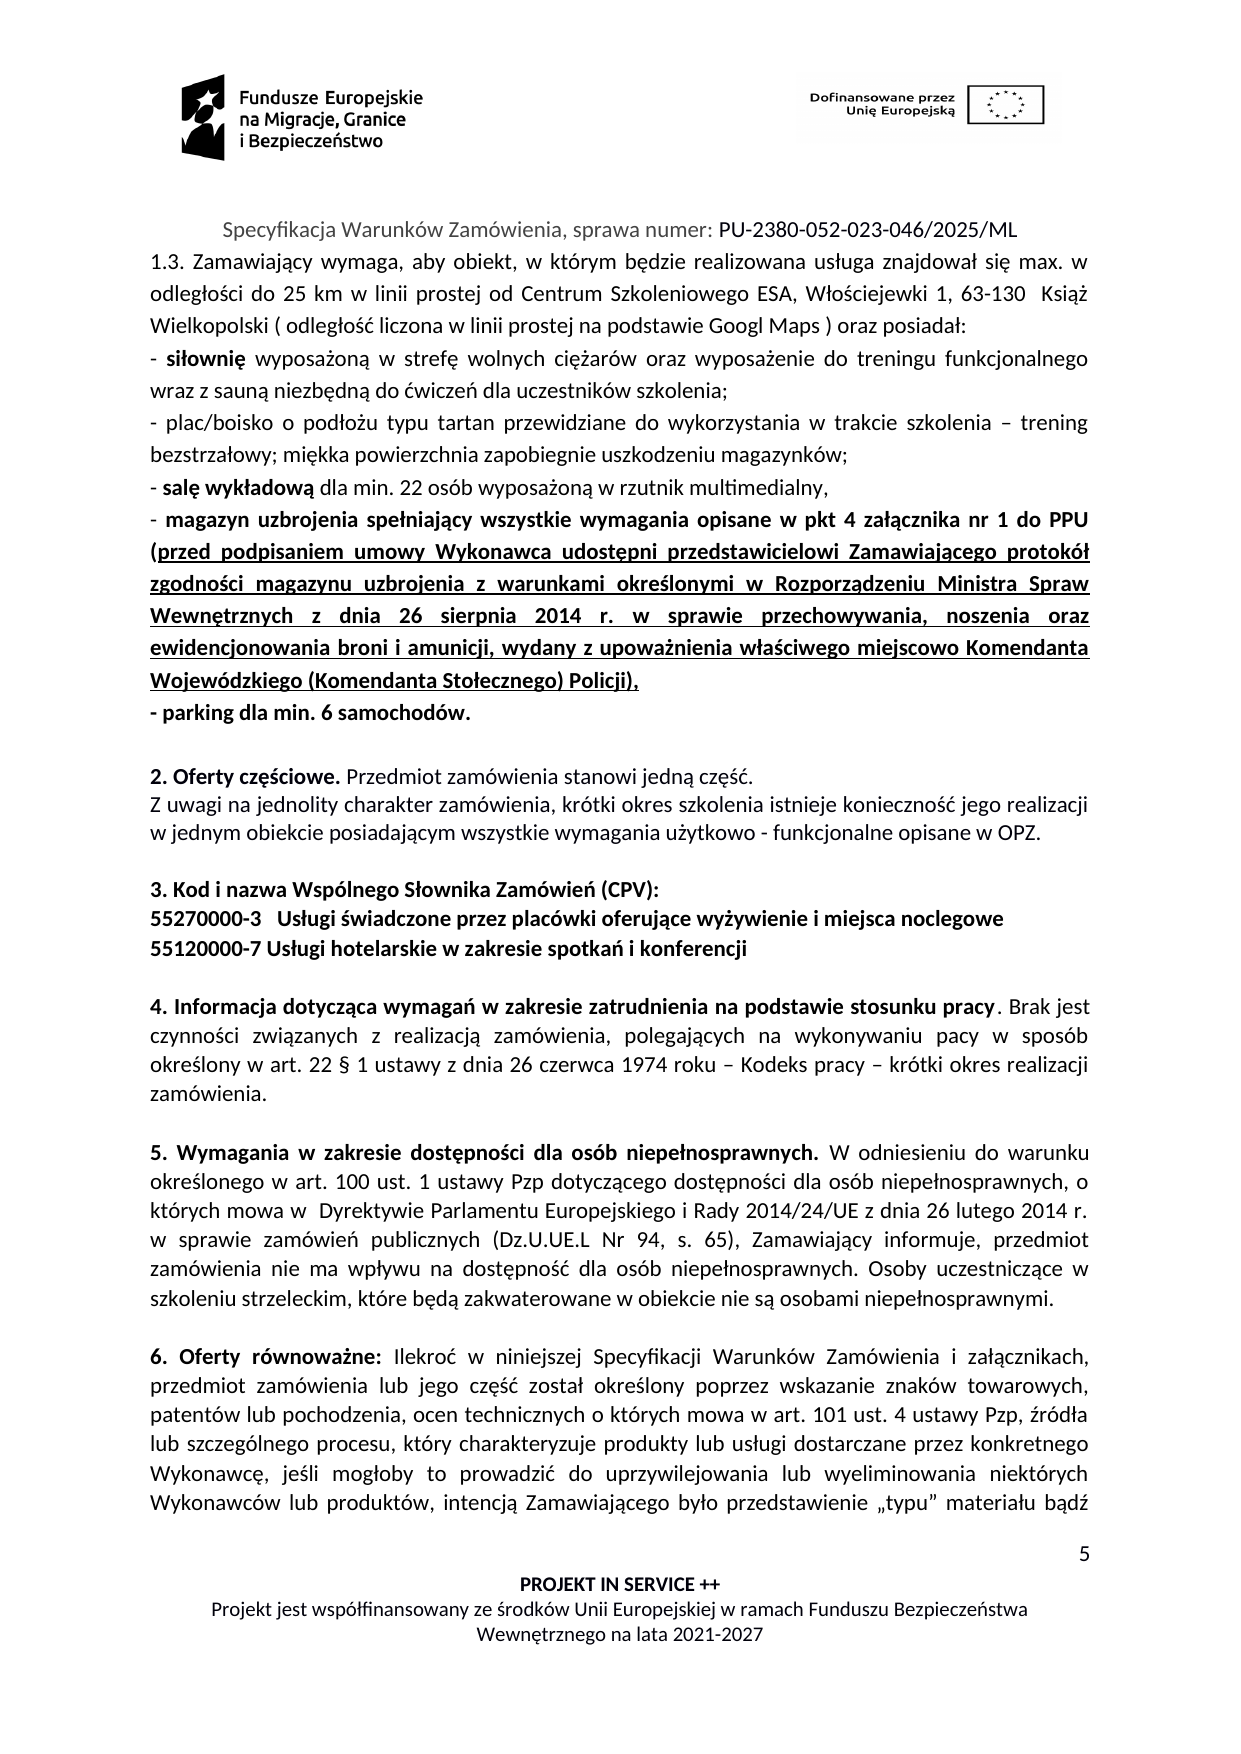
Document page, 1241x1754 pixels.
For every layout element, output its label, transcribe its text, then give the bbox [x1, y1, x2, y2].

text - salę wykładową dla min. 22 osób wyposażoną w rzutnik multimedialny, [150, 473, 1090, 501]
text - siłownię wyposażoną w strefę wolnych ciężarów oraz wyposażenie do treningu funkcjonalnego wraz z sauną niezbędną do ćwiczeń dla uczestników szkolenia; [150, 344, 1090, 404]
text - magazyn uzbrojenia spełniający wszystkie wymagania opisane w pkt 4 załącznika nr 1 do PPU (przed podpisaniem umowy Wykonawca udostępni przedstawicielowi Zamawiającego protokół zgodności magazynu uzbrojenia z warunkami określonymi w Rozporządzeniu Ministra Spraw Wewnętrznych z dnia 26 sierpnia 2014 r. w sprawie przechowywania, noszenia oraz ewidencjonowania broni i amunicji, wydany z upoważnienia właściwego miejscowo Komendanta Wojewódzkiego (Komendanta Stołecznego) Policji), [150, 659, 1090, 694]
text - magazyn uzbrojenia spełniający wszystkie wymagania opisane w pkt 4 załącznika nr 1 do PPU (przed podpisaniem umowy Wykonawca udostępni przedstawicielowi Zamawiającego protokół zgodności magazynu uzbrojenia z warunkami określonymi w Rozporządzeniu Ministra Spraw Wewnętrznych z dnia 26 sierpnia 2014 r. w sprawie przechowywania, noszenia oraz ewidencjonowania broni i amunicji, wydany z upoważnienia właściwego miejscowo Komendanta Wojewódzkiego (Komendanta Stołecznego) Policji), [150, 627, 1090, 658]
text 5. Wymagania w zakresie dostępności dla osób niepełnosprawnych. W odniesieniu do warunku określonego w art. 100 ust. 1 ustawy Pzp dotyczącego dostępności dla osób niepełnosprawnych, o których mowa w Dyrektywie Parlamentu Europejskiego i Rady 2014/24/UE z dnia 26 lutego 2014 r. w sprawie zamówień publicznych (Dz.U.UE.L Nr 94, s. 65), Zamawiający informuje, przedmiot zamówienia nie ma wpływu na dostępność dla osób niepełnosprawnych. Osoby uczestniczące w szkoleniu strzeleckim, które będą zakwaterowane w obiekcie nie są osobami niepełnosprawnymi. [150, 1137, 1090, 1312]
text 2. Oferty częściowe. Przedmiot zamówienia stanowi jedną część. [150, 762, 1090, 790]
text 55270000-3 Usługi świadczone przez placówki oferujące wyżywienie i miejsca noclegowe [150, 903, 1090, 933]
text - magazyn uzbrojenia spełniający wszystkie wymagania opisane w pkt 4 załącznika nr 1 do PPU (przed podpisaniem umowy Wykonawca udostępni przedstawicielowi Zamawiającego protokół zgodności magazynu uzbrojenia z warunkami określonymi w Rozporządzeniu Ministra Spraw Wewnętrznych z dnia 26 sierpnia 2014 r. w sprawie przechowywania, noszenia oraz ewidencjonowania broni i amunicji, wydany z upoważnienia właściwego miejscowo Komendanta Wojewódzkiego (Komendanta Stołecznego) Policji), [150, 595, 1090, 626]
text - parking dla min. 6 samochodów. [150, 698, 1090, 726]
text 1.3. Zamawiający wymaga, aby obiekt, w którym będzie realizowana usługa znajdował się max. w odległości do 25 km w linii prostej od Centrum Szkoleniowego ESA, Włościejewki 1, 63-130 Książ Wielkopolski ( odległość liczona w linii prostej na podstawie Googl Maps ) oraz posiadał: [150, 247, 1090, 340]
picture [795, 72, 1063, 144]
text Z uwagi na jednolity charakter zamówienia, krótki okres szkolenia istnieje konieczność jego realizacji w jednym obiekcie posiadającym wszystkie wymagania użytkowo - funkcjonalne opisane w OPZ. [150, 790, 1090, 846]
picture [150, 52, 441, 173]
text 4. Informacja dotycząca wymagań w zakresie zatrudnienia na podstawie stosunku pracy. Brak jest czynności związanych z realizacją zamówienia, polegających na wykonywaniu pacy w sposób określony w art. 22 § 1 ustawy z dnia 26 czerwca 1974 roku – Kodeks pracy – krótki okres realizacji zamówienia. [150, 991, 1090, 1108]
text - plac/boisko o podłożu typu tartan przewidziane do wykorzystania w trakcie szkolenia – trening bezstrzałowy; miękka powierzchnia zapobiegnie uszkodzeniu magazynków; [150, 408, 1090, 468]
text 55120000-7 Usługi hotelarskie w zakresie spotkań i konferencji [150, 933, 1090, 962]
text - magazyn uzbrojenia spełniający wszystkie wymagania opisane w pkt 4 załącznika nr 1 do PPU (przed podpisaniem umowy Wykonawca udostępni przedstawicielowi Zamawiającego protokół zgodności magazynu uzbrojenia z warunkami określonymi w Rozporządzeniu Ministra Spraw Wewnętrznych z dnia 26 sierpnia 2014 r. w sprawie przechowywania, noszenia oraz ewidencjonowania broni i amunicji, wydany z upoważnienia właściwego miejscowo Komendanta Wojewódzkiego (Komendanta Stołecznego) Policji), [150, 505, 1090, 593]
text 3. Kod i nazwa Wspólnego Słownika Zamówień (CPV): [150, 874, 1090, 903]
